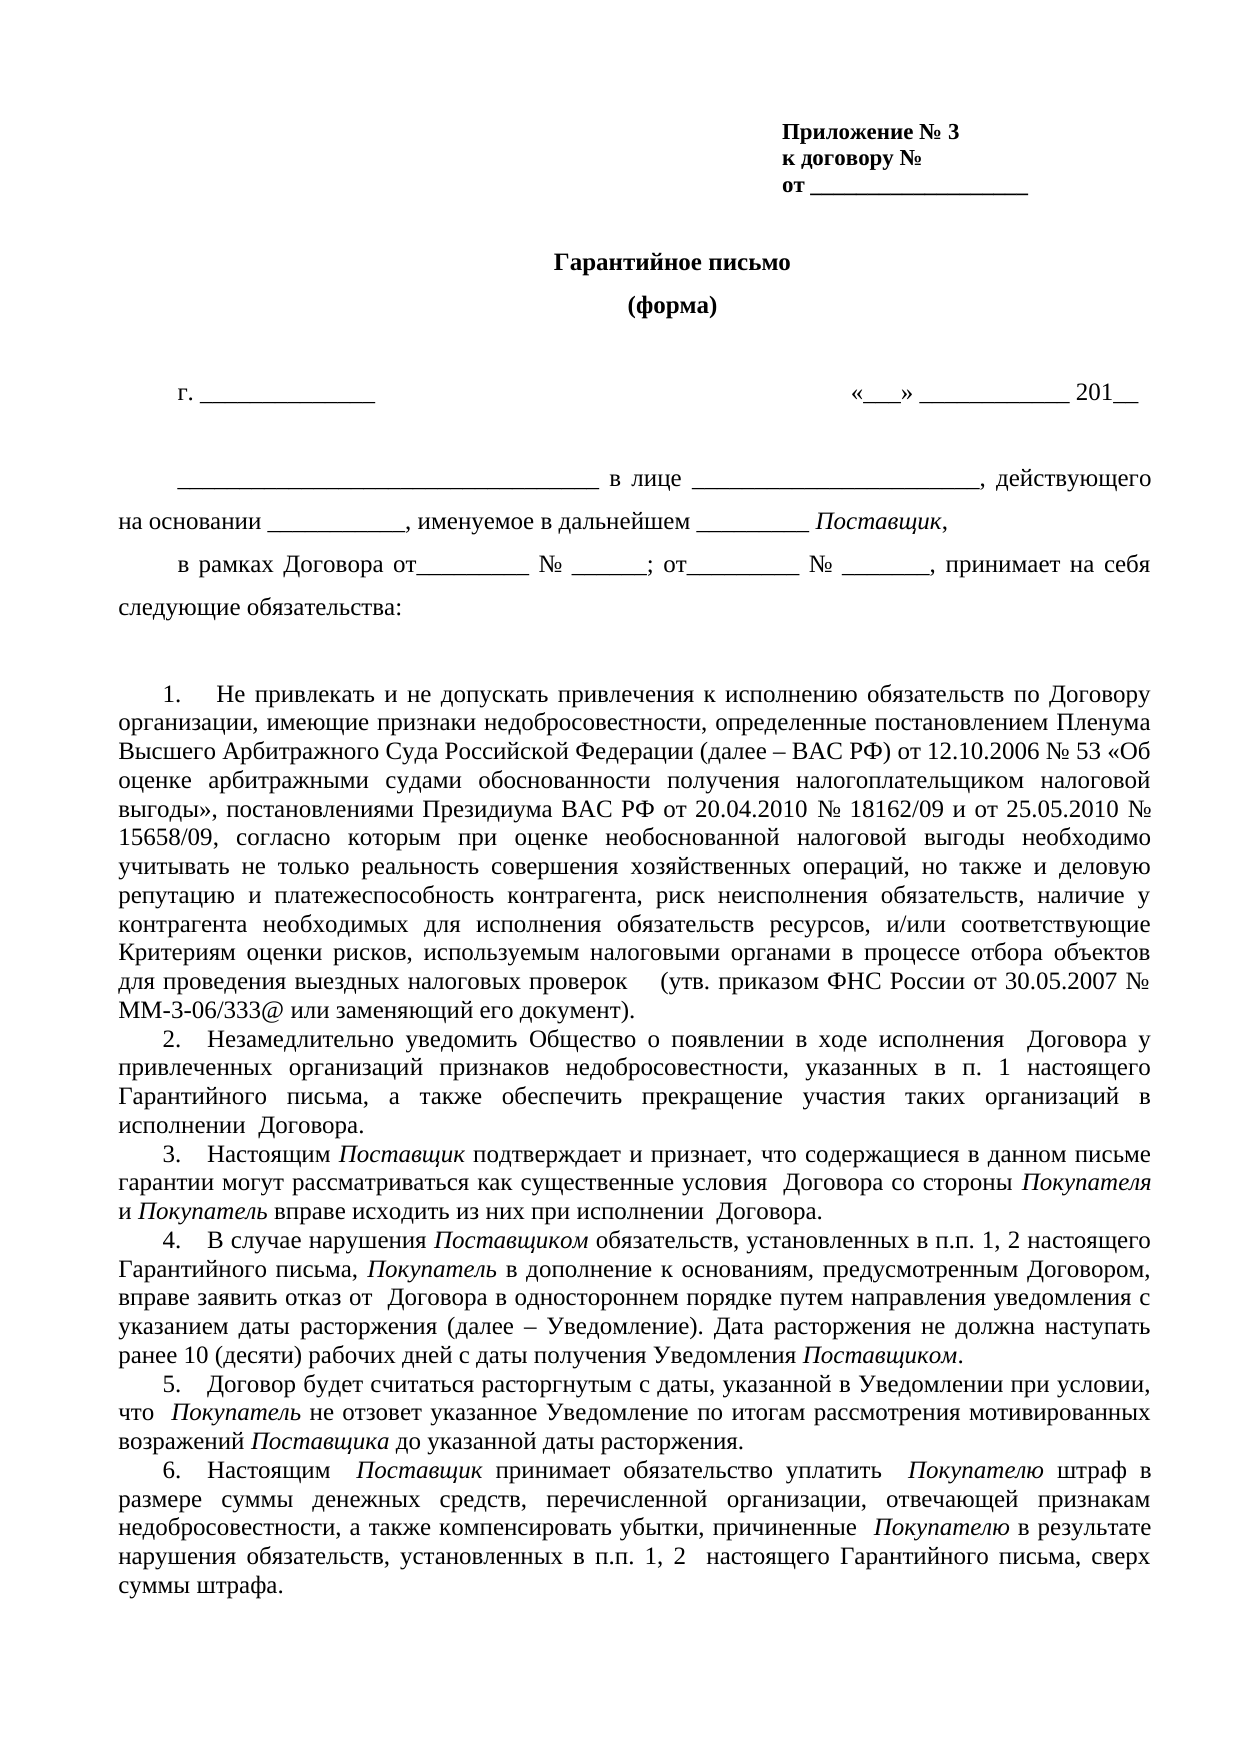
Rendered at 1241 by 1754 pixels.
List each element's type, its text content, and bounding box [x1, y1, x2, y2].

text к договору № [118, 144, 1152, 171]
text (форма) [118, 291, 1152, 319]
text г. ______________ «___» ____________ 201__ [118, 377, 1152, 406]
text Гарантийное письмо [118, 247, 1152, 276]
list Настоящим Поставщик подтверждает и признает, что содержащиеся в данном письме гарантии могут рассматриваться как существенные условия Договора со стороны Покупателя и Покупатель вправе исходить из них при исполнении Договора. [118, 1139, 1152, 1225]
text Приложение № 3 [118, 118, 1152, 144]
list Договор будет считаться расторгнутым с даты, указанной в Уведомлении при условии, что Покупатель не отзовет указанное Уведомление по итогам рассмотрения мотивированных возражений Поставщика до указанной даты расторжения. [118, 1369, 1152, 1455]
list Не привлекать и не допускать привлечения к исполнению обязательств по Договору организации, имеющие признаки недобросовестности, определенные постановлением Пленума Высшего Арбитражного Суда Российской Федерации (далее – ВАС РФ) от 12.10.2006 № 53 «Об оценке арбитражными судами обоснованности получения налогоплательщиком налоговой выгоды», постановлениями Президиума ВАС РФ от 20.04.2010 № 18162/09 и от 25.05.2010 № 15658/09, согласно которым при оценке необоснованной налоговой выгоды необходимо учитывать не только реальность совершения хозяйственных операций, но также и деловую репутацию и платежеспособность контрагента, риск неисполнения обязательств, наличие у контрагента необходимых для исполнения обязательств ресурсов, и/или соответствующие Критериям оценки рисков, используемым налоговыми органами в процессе отбора объектов для проведения выездных налоговых проверок (утв. приказом ФНС России от 30.05.2007 № ММ-3-06/333@ или заменяющий его документ). [118, 679, 1152, 1024]
list В случае нарушения Поставщиком обязательств, установленных в п.п. 1, 2 настоящего Гарантийного письма, Покупатель в дополнение к основаниям, предусмотренным Договором, вправе заявить отказ от Договора в одностороннем порядке путем направления уведомления с указанием даты расторжения (далее – Уведомление). Дата расторжения не должна наступать ранее 10 (десяти) рабочих дней с даты получения Уведомления Поставщиком. [118, 1225, 1152, 1369]
text от ___________________ [118, 171, 1152, 197]
text __________________________________ в лице _______________________, действующего на основании ___________, именуемое в дальнейшем _________ Поставщик, [118, 463, 1152, 535]
list Незамедлительно уведомить Общество о появлении в ходе исполнения Договора у привлеченных организаций признаков недобросовестности, указанных в п. 1 настоящего Гарантийного письма, а также обеспечить прекращение участия таких организаций в исполнении Договора. [118, 1024, 1152, 1139]
text в рамках Договора от_________ № ______; от_________ № _______, принимает на себя следующие обязательства: [118, 549, 1152, 621]
list Настоящим Поставщик принимает обязательство уплатить Покупателю штраф в размере суммы денежных средств, перечисленной организации, отвечающей признакам недобросовестности, а также компенсировать убытки, причиненные Покупателю в результате нарушения обязательств, установленных в п.п. 1, 2 настоящего Гарантийного письма, сверх суммы штрафа. [118, 1455, 1152, 1599]
